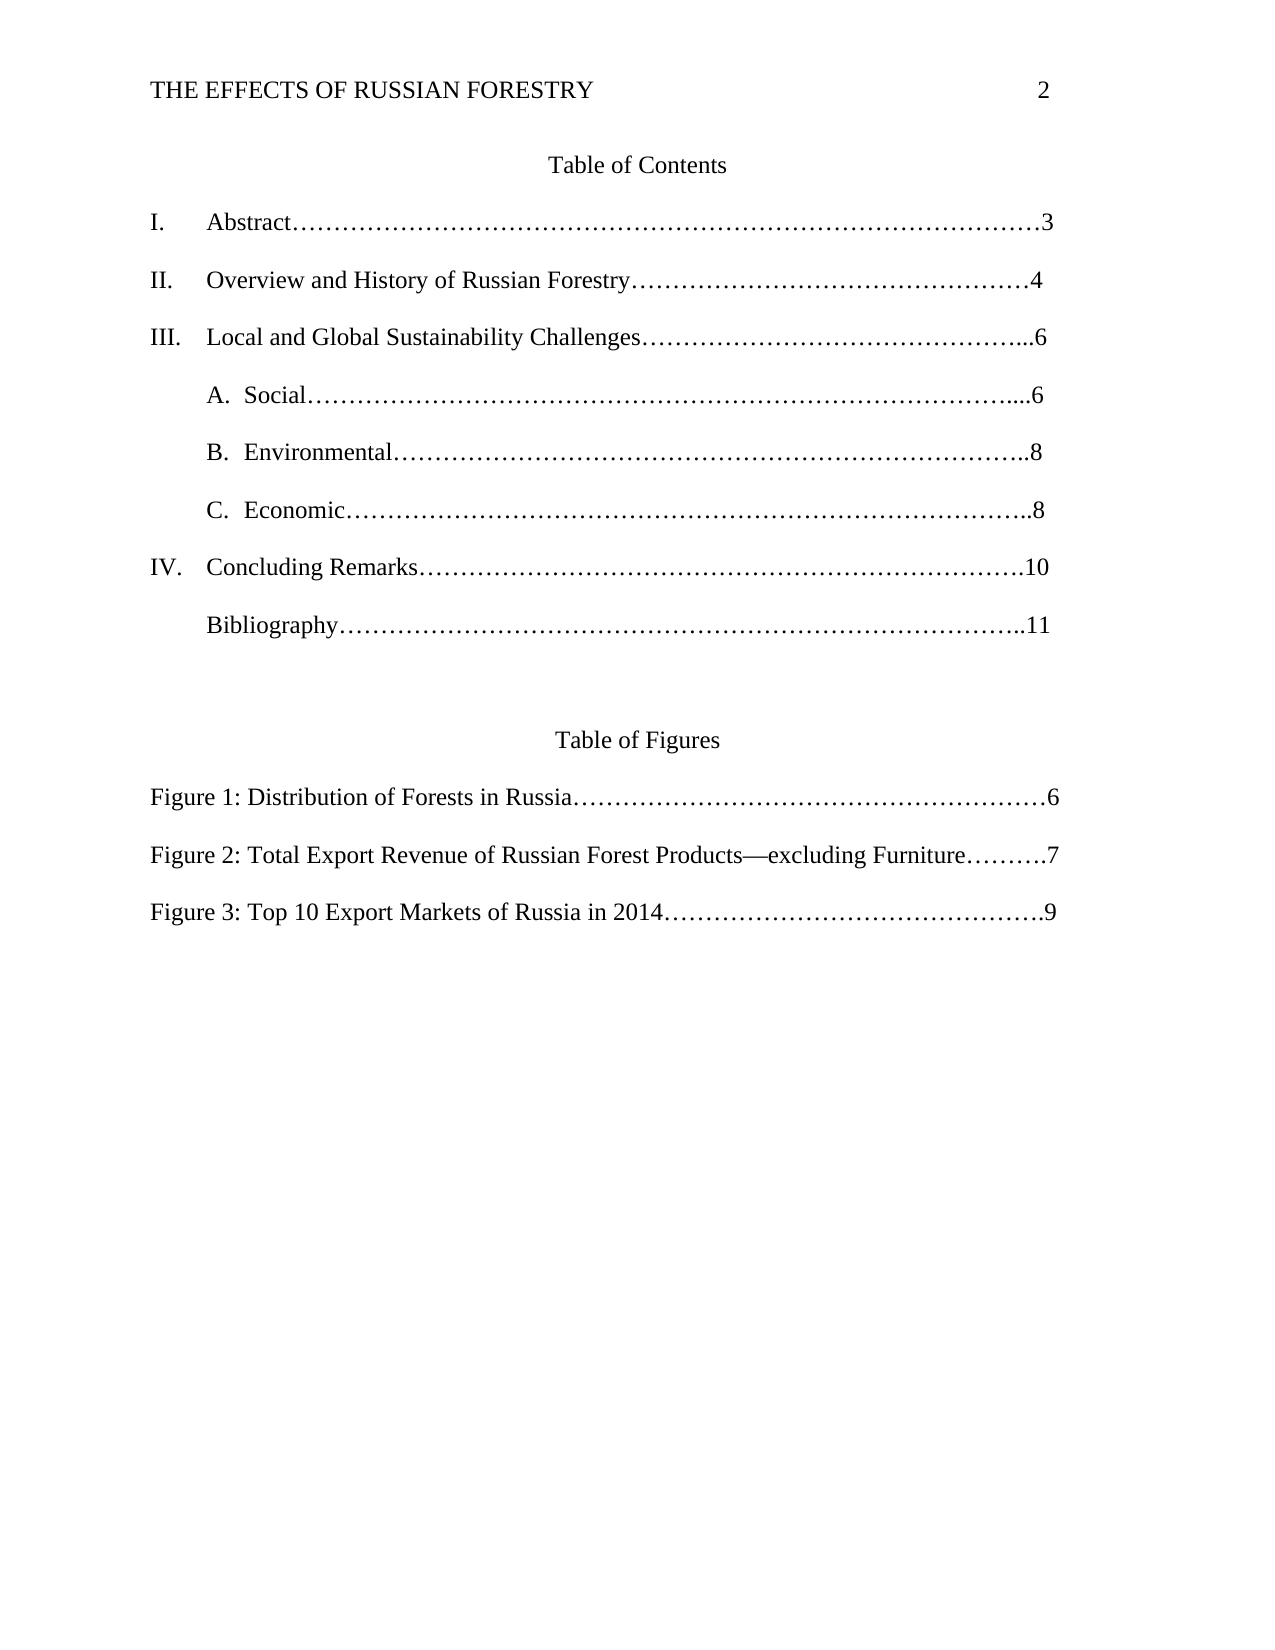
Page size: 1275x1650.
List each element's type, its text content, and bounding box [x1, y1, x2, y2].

list Local and Global Sustainability Challenges………………………………………...6 [150, 322, 1125, 351]
text Table of Figures [150, 725, 1125, 754]
text Table of Contents [150, 150, 1125, 179]
text Bibliography………………………………………………………………………..11 [206, 610, 1125, 639]
list Concluding Remarks……………………………………………………………….10 [150, 552, 1125, 581]
text Figure 3: Top 10 Export Markets of Russia in 2014……………………………………….9 [150, 897, 1125, 926]
list Overview and History of Russian Forestry…………………………………………4 [150, 265, 1125, 294]
list Environmental…………………………………………………………………..8 [206, 437, 1125, 466]
text Figure 2: Total Export Revenue of Russian Forest Products—excluding Furniture……….7 [150, 840, 1125, 869]
list Abstract………………………………………………………………………………3 [150, 207, 1125, 236]
list Social…………………………………………………………………………....6 [206, 380, 1125, 409]
list Economic………………………………………………………………………..8 [206, 495, 1125, 524]
text Figure 1: Distribution of Forests in Russia…………………………………………………6 [150, 782, 1125, 811]
